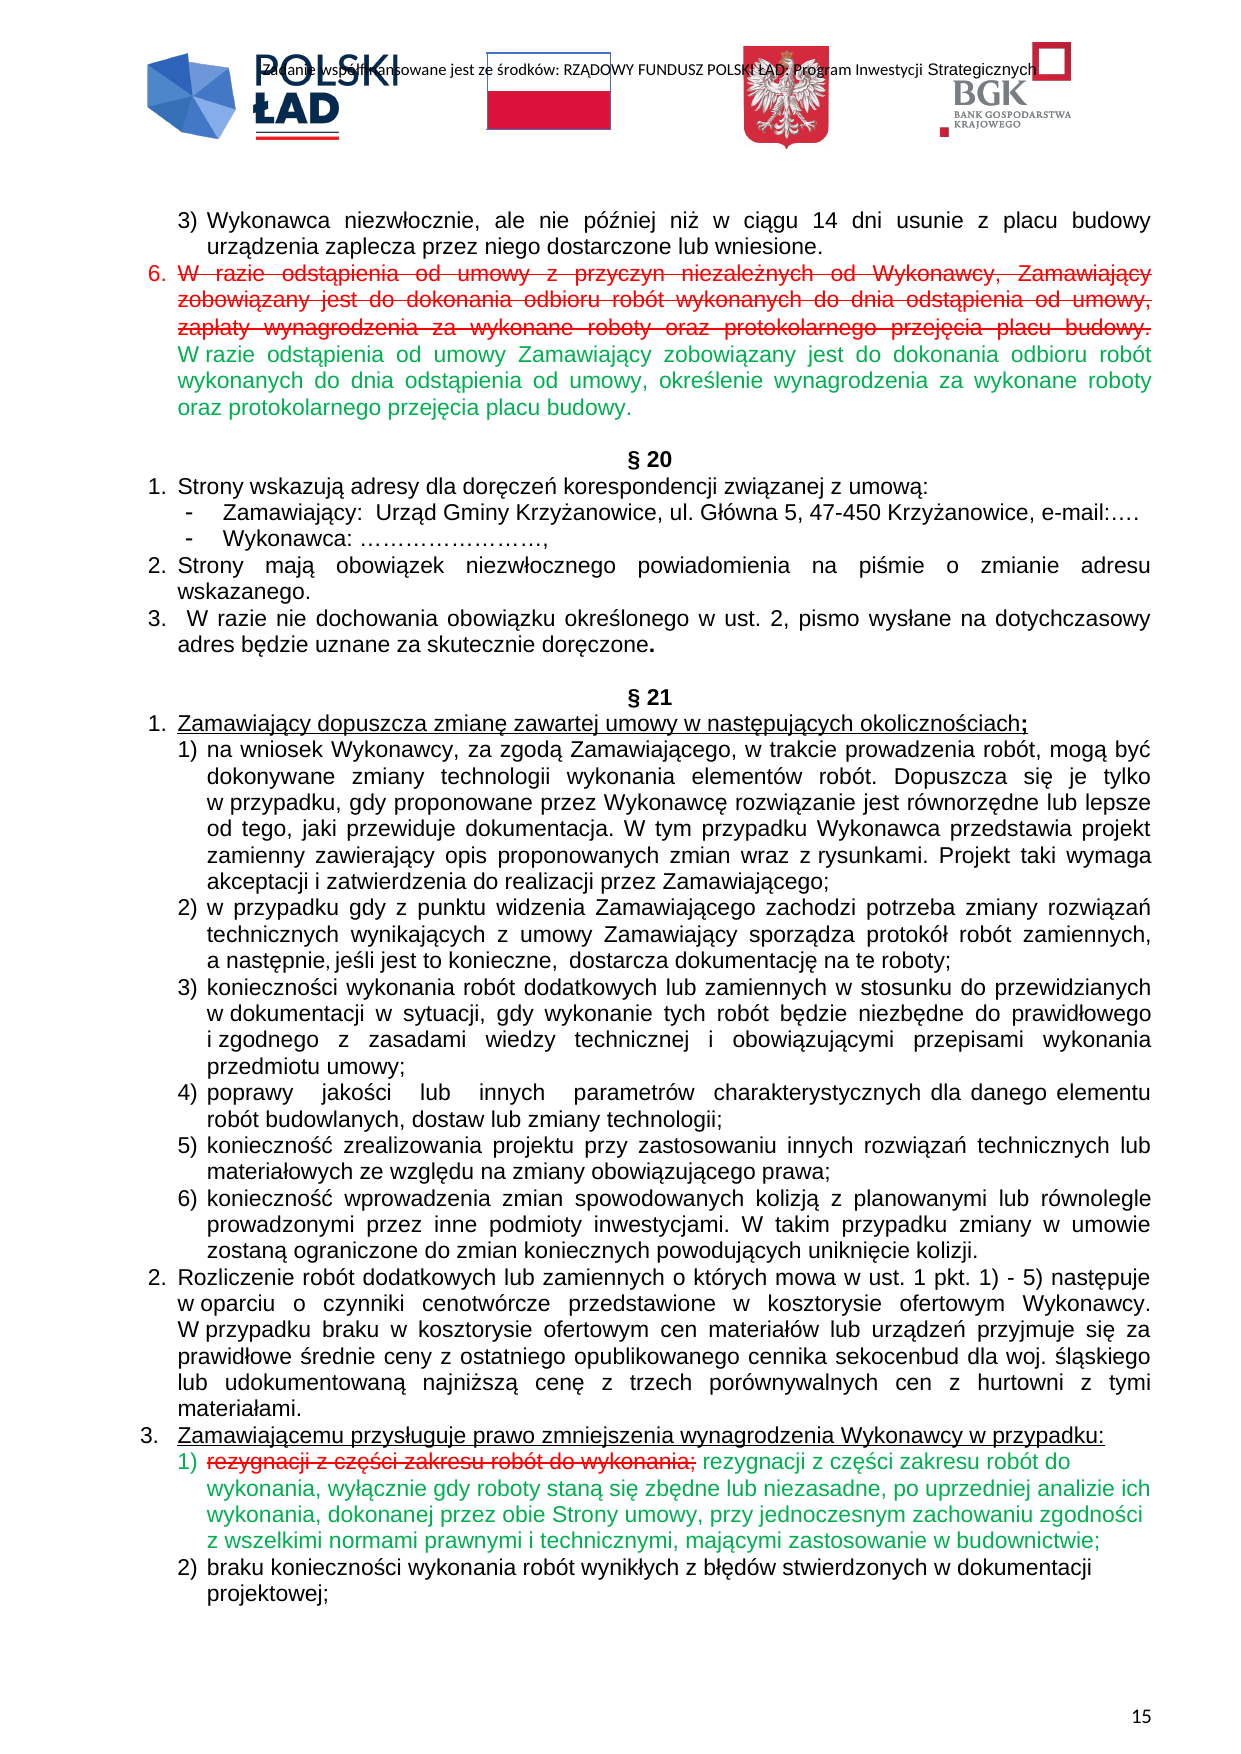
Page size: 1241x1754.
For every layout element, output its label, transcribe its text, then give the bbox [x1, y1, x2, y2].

picture [147, 53, 398, 140]
picture [488, 54, 610, 129]
list Zamawiający dopuszcza zmianę zawartej umowy w następujących okolicznościach; [148, 710, 1152, 736]
picture [939, 42, 1071, 137]
list rezygnacji z części zakresu robót do wykonania; rezygnacji z części zakresu robót do wykonania, wyłącznie gdy roboty staną się zbędne lub niezasadne, po uprzedniej analizie ich wykonania, dokonanej przez obie Strony umowy, przy jednoczesnym zachowaniu zgodności z wszelkimi normami prawnymi i technicznymi, mającymi zastosowanie w budownictwie; [177, 1448, 1152, 1553]
list Wykonawca niezwłocznie, ale nie później niż w ciągu 14 dni usunie z placu budowy urządzenia zaplecza przez niego dostarczone lub wniesione. [177, 207, 1152, 259]
list na wniosek Wykonawcy, za zgodą Zamawiającego, w trakcie prowadzenia robót, mogą być dokonywane zmiany technologii wykonania elementów robót. Dopuszcza się je tylko w przypadku, gdy proponowane przez Wykonawcę rozwiązanie jest równorzędne lub lepsze od tego, jaki przewiduje dokumentacja. W tym przypadku Wykonawca przedstawia projekt zamienny zawierający opis proponowanych zmian wraz z rysunkami. Projekt taki wymaga akceptacji i zatwierdzenia do realizacji przez Zamawiającego; [177, 736, 1152, 894]
list W razie nie dochowania obowiązku określonego w ust. 2, pismo wysłane na dotychczasowy adres będzie uznane za skutecznie doręczone. [148, 604, 1152, 657]
list Wykonawca: ……………………, [185, 525, 1152, 552]
picture [743, 46, 829, 149]
list Zamawiający: Urząd Gminy Krzyżanowice, ul. Główna 5, 47-450 Krzyżanowice, e-mail:…. [185, 499, 1152, 525]
list konieczność wprowadzenia zmian spowodowanych kolizją z planowanymi lub równolegle prowadzonymi przez inne podmioty inwestycjami. W takim przypadku zmiany w umowie zostaną ograniczone do zmian koniecznych powodujących uniknięcie kolizji. [177, 1184, 1152, 1264]
list konieczności wykonania robót dodatkowych lub zamiennych w stosunku do przewidzianych w dokumentacji w sytuacji, gdy wykonanie tych robót będzie niezbędne do prawidłowego i zgodnego z zasadami wiedzy technicznej i obowiązującymi przepisami wykonania przedmiotu umowy; [177, 974, 1152, 1079]
list konieczność zrealizowania projektu przy zastosowaniu innych rozwiązań technicznych lub materiałowych ze względu na zmiany obowiązującego prawa; [177, 1132, 1152, 1184]
picture [602, 65, 609, 74]
text § 20 [148, 446, 1152, 473]
list braku konieczności wykonania robót wynikłych z błędów stwierdzonych w dokumentacji projektowej; [177, 1553, 1152, 1606]
list W razie odstąpienia od umowy z przyczyn niezależnych od Wykonawcy, Zamawiający zobowiązany jest do dokonania odbioru robót wykonanych do dnia odstąpienia od umowy, zapłaty wynagrodzenia za wykonane roboty oraz protokolarnego przejęcia placu budowy. W razie odstąpienia od umowy Zamawiający zobowiązany jest do dokonania odbioru robót wykonanych do dnia odstąpienia od umowy, określenie wynagrodzenia za wykonane roboty oraz protokolarnego przejęcia placu budowy. [148, 259, 1152, 420]
list w przypadku gdy z punktu widzenia Zamawiającego zachodzi potrzeba zmiany rozwiązań technicznych wynikających z umowy Zamawiający sporządza protokół robót zamiennych, a następnie, jeśli jest to konieczne, dostarcza dokumentację na te roboty; [177, 894, 1152, 974]
list Rozliczenie robót dodatkowych lub zamiennych o których mowa w ust. 1 pkt. 1) - 5) następuje w oparciu o czynniki cenotwórcze przedstawione w kosztorysie ofertowym Wykonawcy. W przypadku braku w kosztorysie ofertowym cen materiałów lub urządzeń przyjmuje się za prawidłowe średnie ceny z ostatniego opublikowanego cennika sekocenbud dla woj. śląskiego lub udokumentowaną najniższą cenę z trzech porównywalnych cen z hurtowni z tymi materiałami. [148, 1264, 1152, 1422]
list Strony wskazują adresy dla doręczeń korespondencji związanej z umową: [148, 473, 1152, 499]
list Zamawiającemu przysługuje prawo zmniejszenia wynagrodzenia Wykonawcy w przypadku: [140, 1422, 1152, 1448]
list Strony mają obowiązek niezwłocznego powiadomienia na piśmie o zmianie adresu wskazanego. [148, 552, 1152, 604]
list poprawy jakości lub innych parametrów charakterystycznych dla danego elementu robót budowlanych, dostaw lub zmiany technologii; [177, 1079, 1152, 1132]
text § 21 [148, 683, 1152, 710]
